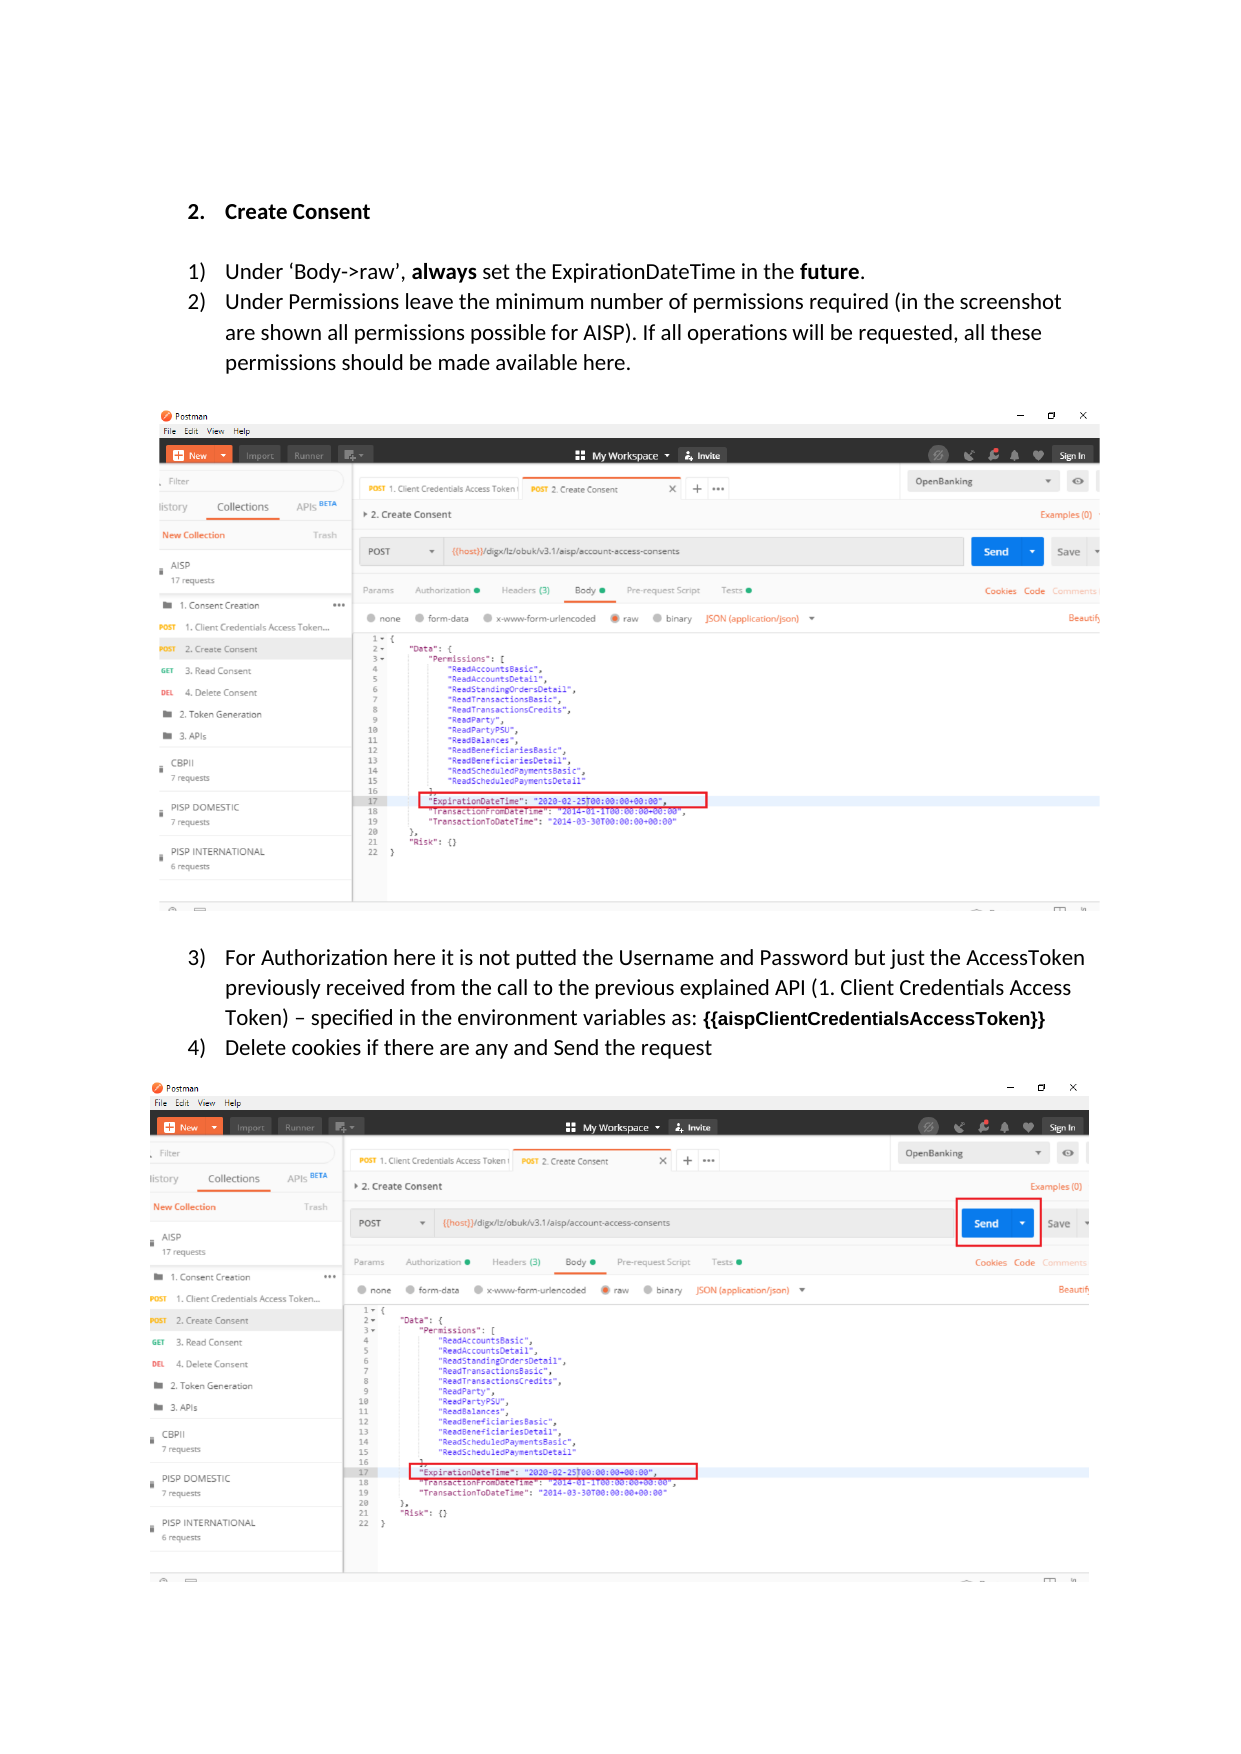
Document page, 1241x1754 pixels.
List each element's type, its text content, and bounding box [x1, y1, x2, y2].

list Delete cookies if there are any and Send the request [187, 1033, 1090, 1061]
list Create Consent [187, 197, 1090, 225]
picture [159, 408, 1100, 911]
picture [150, 1080, 1089, 1582]
list Under ‘Body->raw’, always set the ExpirationDateTime in the future. [187, 257, 1090, 285]
list For Authorization here it is not putted the Username and Password but just the AccessToken previously received from the call to the previous explained API (1. Client Credentials Access Token) – specified in the environment variables as: {{aispClientCredentialsAccessToken}} [187, 943, 1090, 1031]
list Under Permissions leave the minimum number of permissions required (in the screenshot are shown all permissions possible for AISP). If all operations will be requested, all these permissions should be made available here. [187, 287, 1090, 376]
